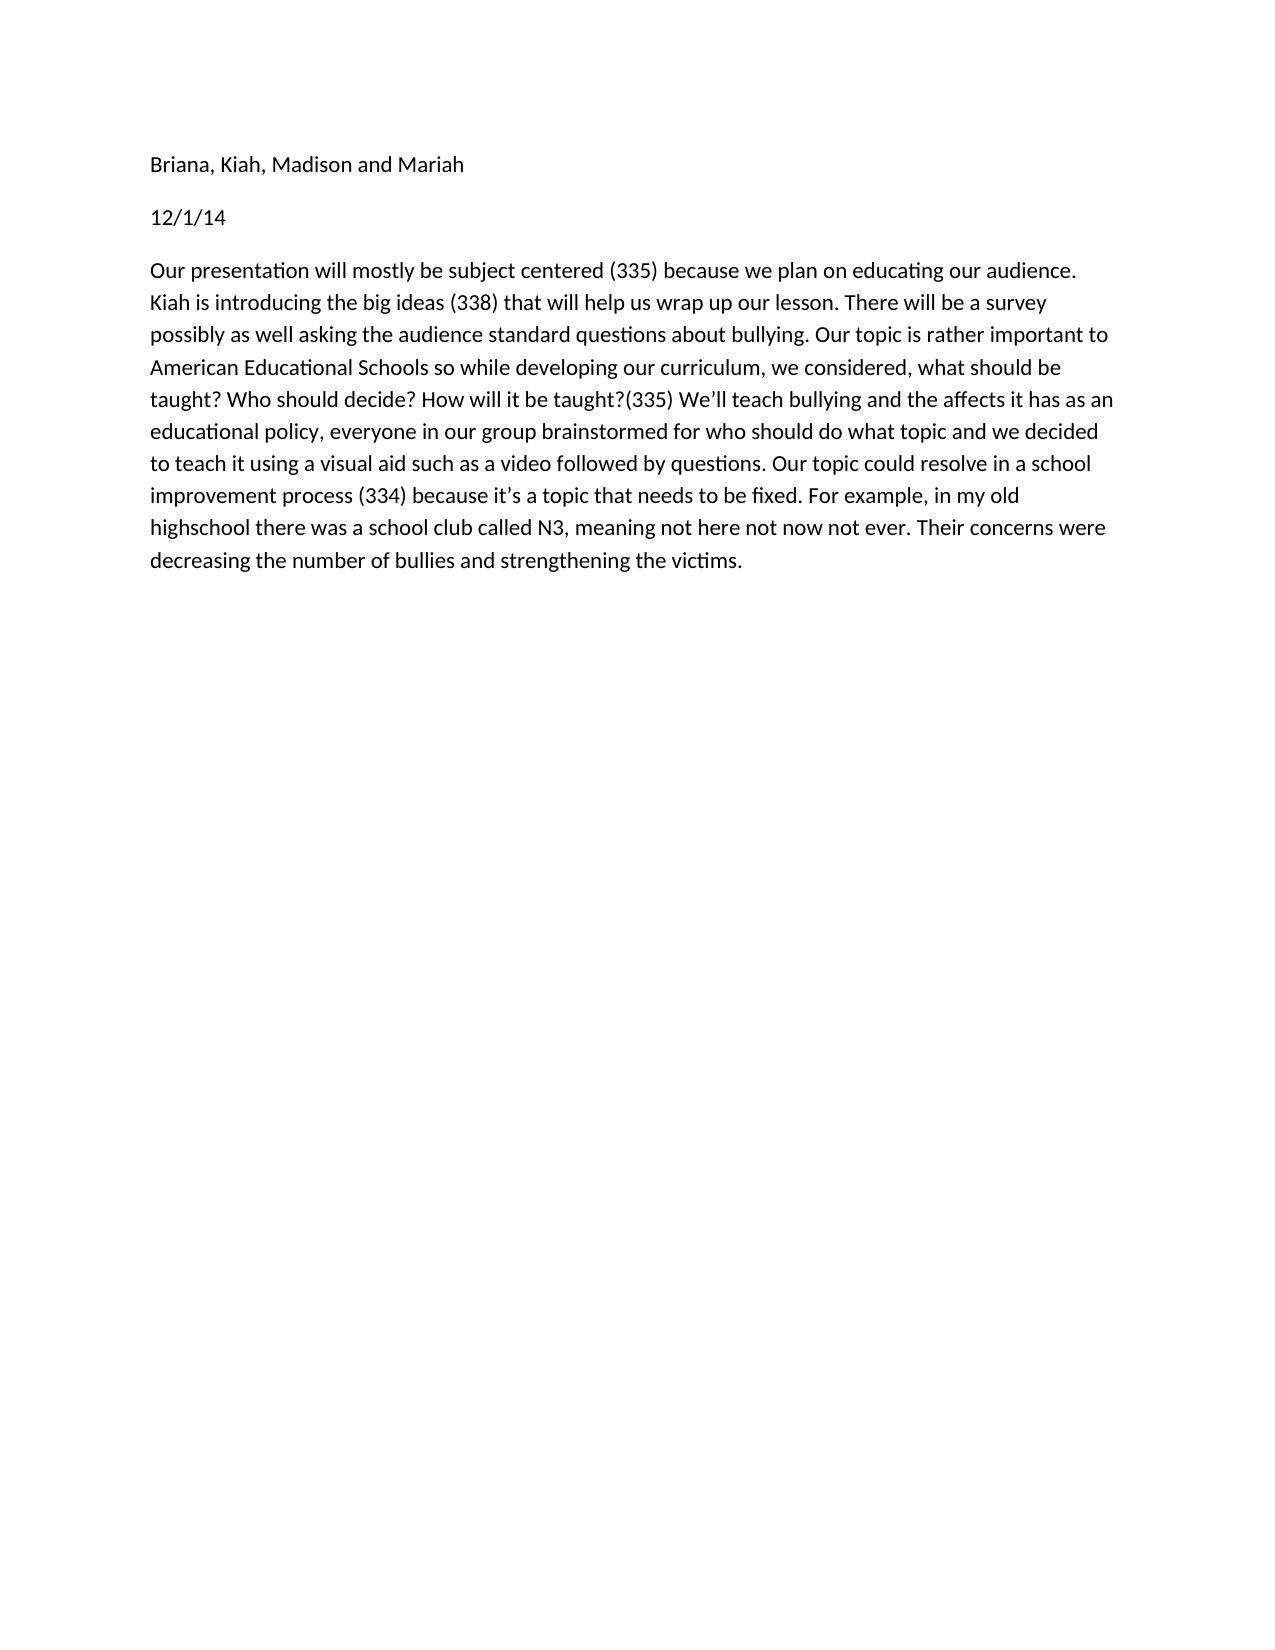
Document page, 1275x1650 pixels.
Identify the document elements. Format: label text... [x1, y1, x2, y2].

text Our presentation will mostly be subject centered (335) because we plan on educating our audience. Kiah is introducing the big ideas (338) that will help us wrap up our lesson. There will be a survey possibly as well asking the audience standard questions about bullying. Our topic is rather important to American Educational Schools so while developing our curriculum, we considered, what should be taught? Who should decide? How will it be taught?(335) We’ll teach bullying and the affects it has as an educational policy, everyone in our group brainstormed for who should do what topic and we decided to teach it using a visual aid such as a video followed by questions. Our topic could resolve in a school improvement process (334) because it’s a topic that needs to be fixed. For example, in my old highschool there was a school club called N3, meaning not here not now not ever. Their concerns were decreasing the number of bullies and strengthening the victims. [150, 256, 1125, 574]
text Briana, Kiah, Madison and Mariah [150, 150, 1125, 178]
text 12/1/14 [150, 203, 1125, 231]
